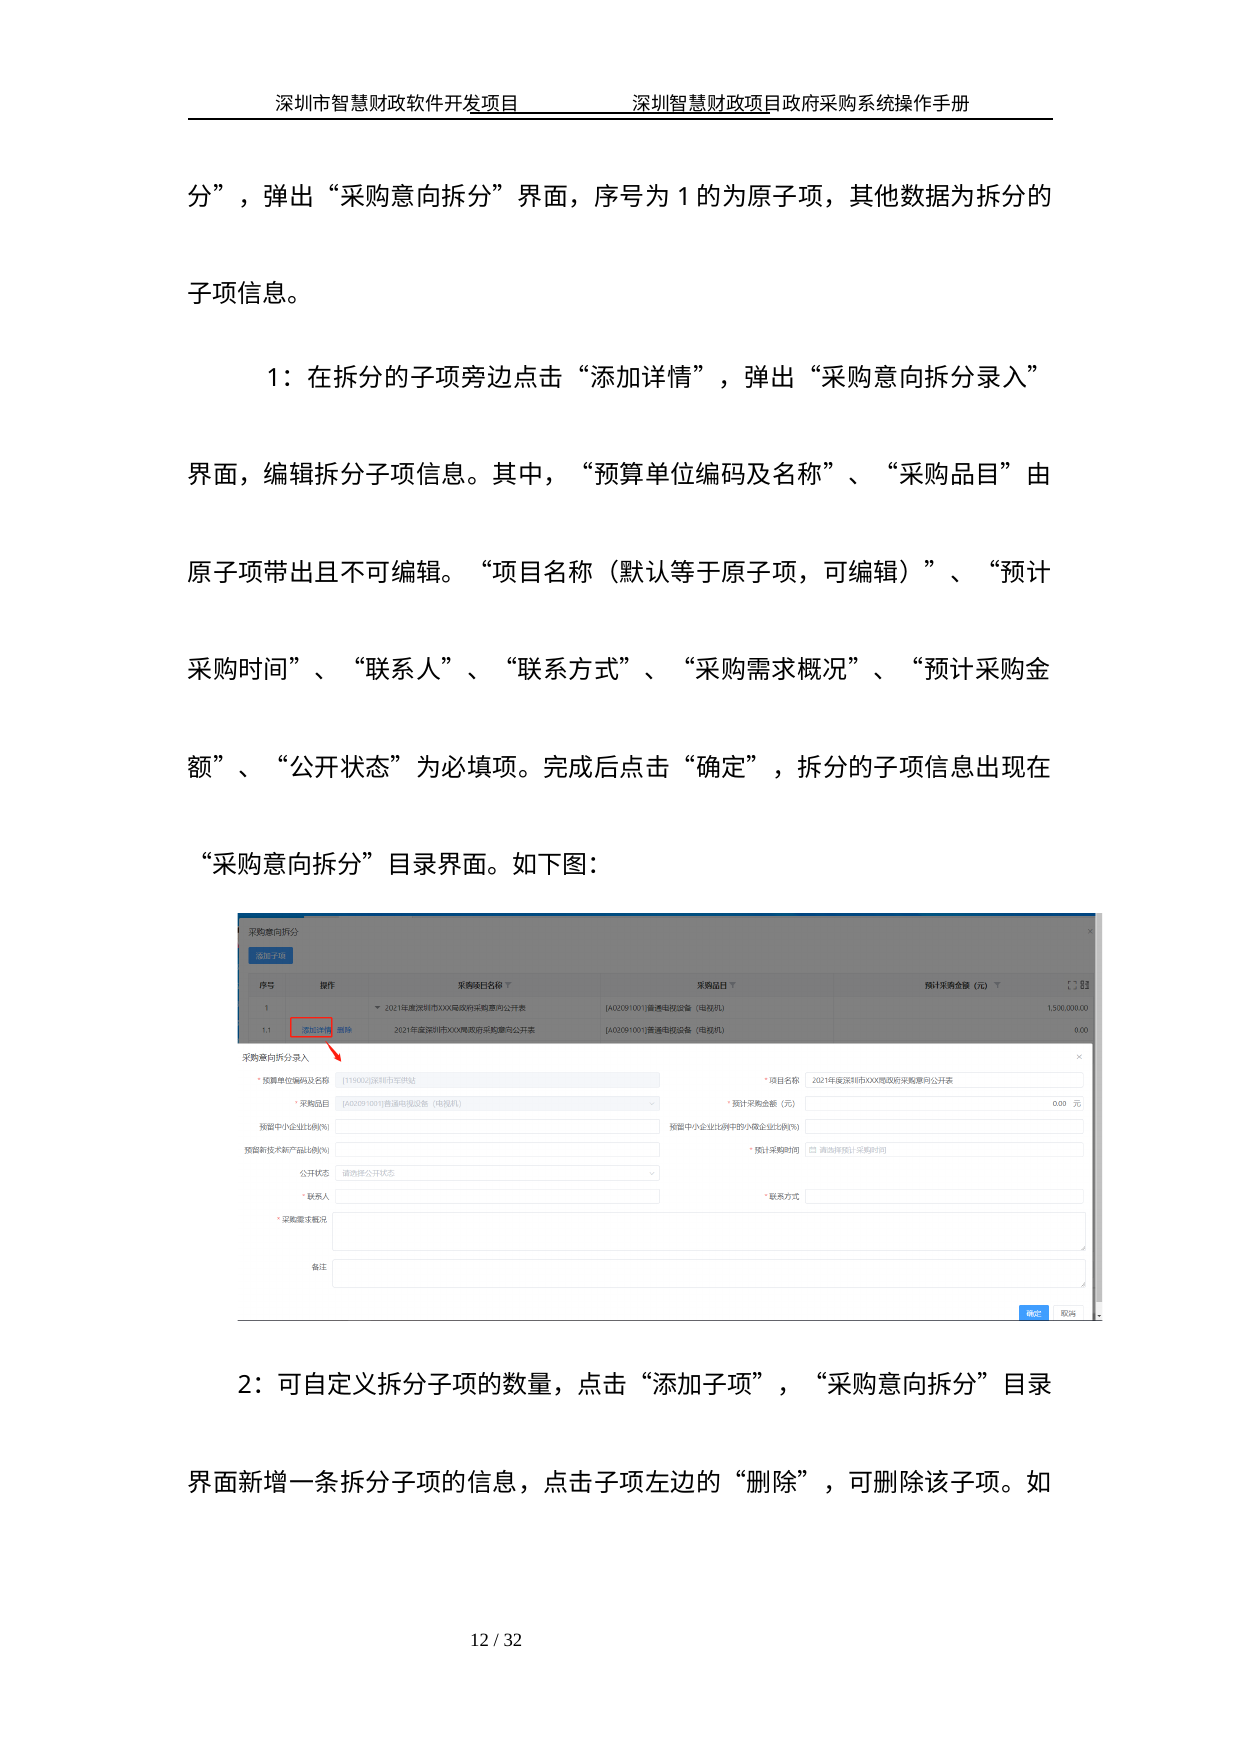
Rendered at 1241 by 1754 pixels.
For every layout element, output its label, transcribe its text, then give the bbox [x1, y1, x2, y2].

text 1：在拆分的子项旁边点击“添加详情”，弹出“采购意向拆分录入”界面，编辑拆分子项信息。其中，“预算单位编码及名称”、“采购品目”由原子项带出且不可编辑。“项目名称（默认等于原子项，可编辑）”、“预计采购时间”、“联系人”、“联系方式”、“采购需求概况”、“预计采购金额”、“公开状态”为必填项。完成后点击“确定”，拆分的子项信息出现在“采购意向拆分”目录界面。如下图： [187, 343, 1053, 895]
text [187, 1350, 1053, 1513]
picture [237, 913, 1103, 1321]
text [187, 162, 1053, 324]
